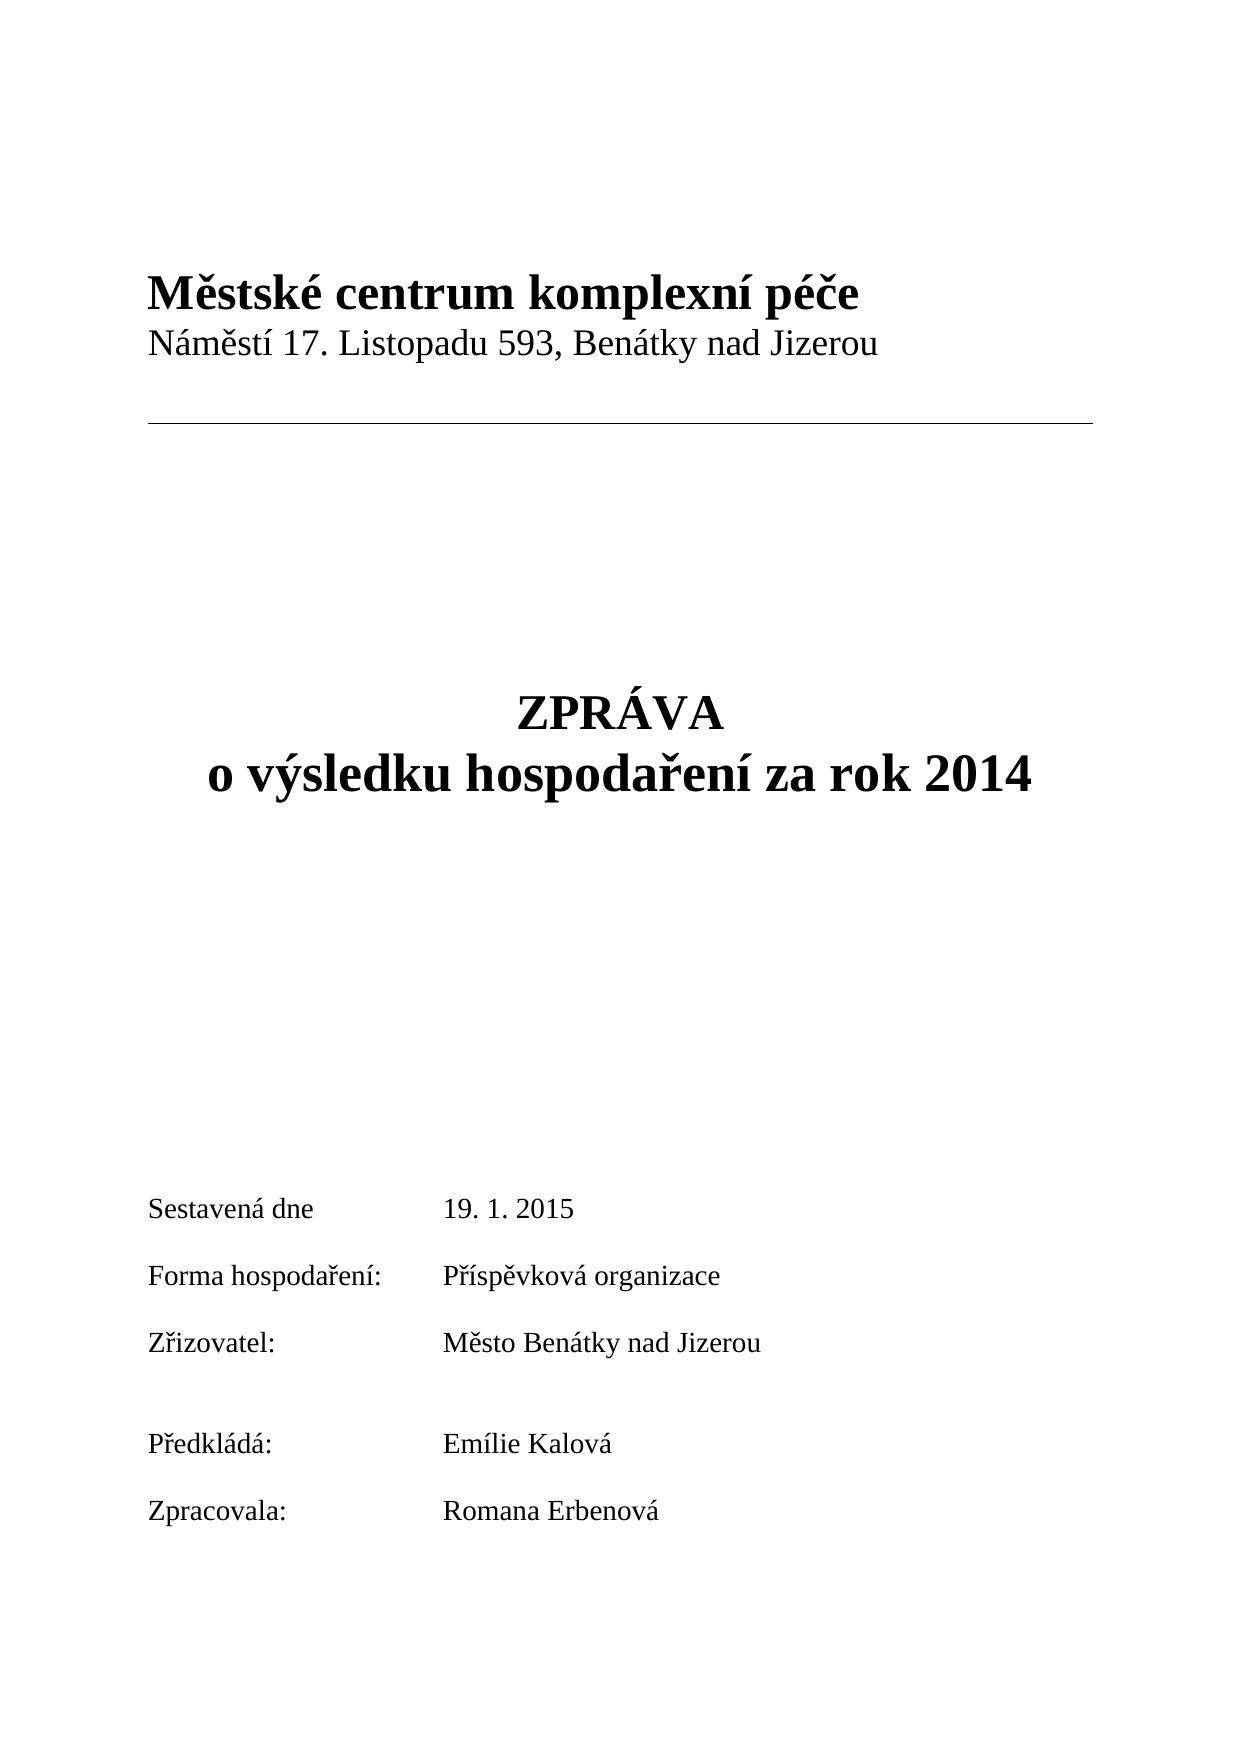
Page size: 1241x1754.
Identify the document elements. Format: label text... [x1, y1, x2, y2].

text Městské centrum komplexní péče [148, 263, 1093, 320]
text ZPRÁVA [148, 683, 1093, 741]
text Zpracovala: Romana Erbenová [148, 1493, 1093, 1526]
text Sestavená dne 19. 1. 2015 [148, 1191, 1093, 1224]
text Předkládá: Emílie Kalová [148, 1426, 1093, 1459]
text Forma hospodaření: Příspěvková organizace [148, 1258, 1093, 1292]
text Zřizovatel: Město Benátky nad Jizerou [148, 1325, 1093, 1359]
text Náměstí 17. Listopadu 593, Benátky nad Jizerou [148, 320, 1093, 363]
text o výsledku hospodaření za rok 2014 [148, 741, 1093, 803]
